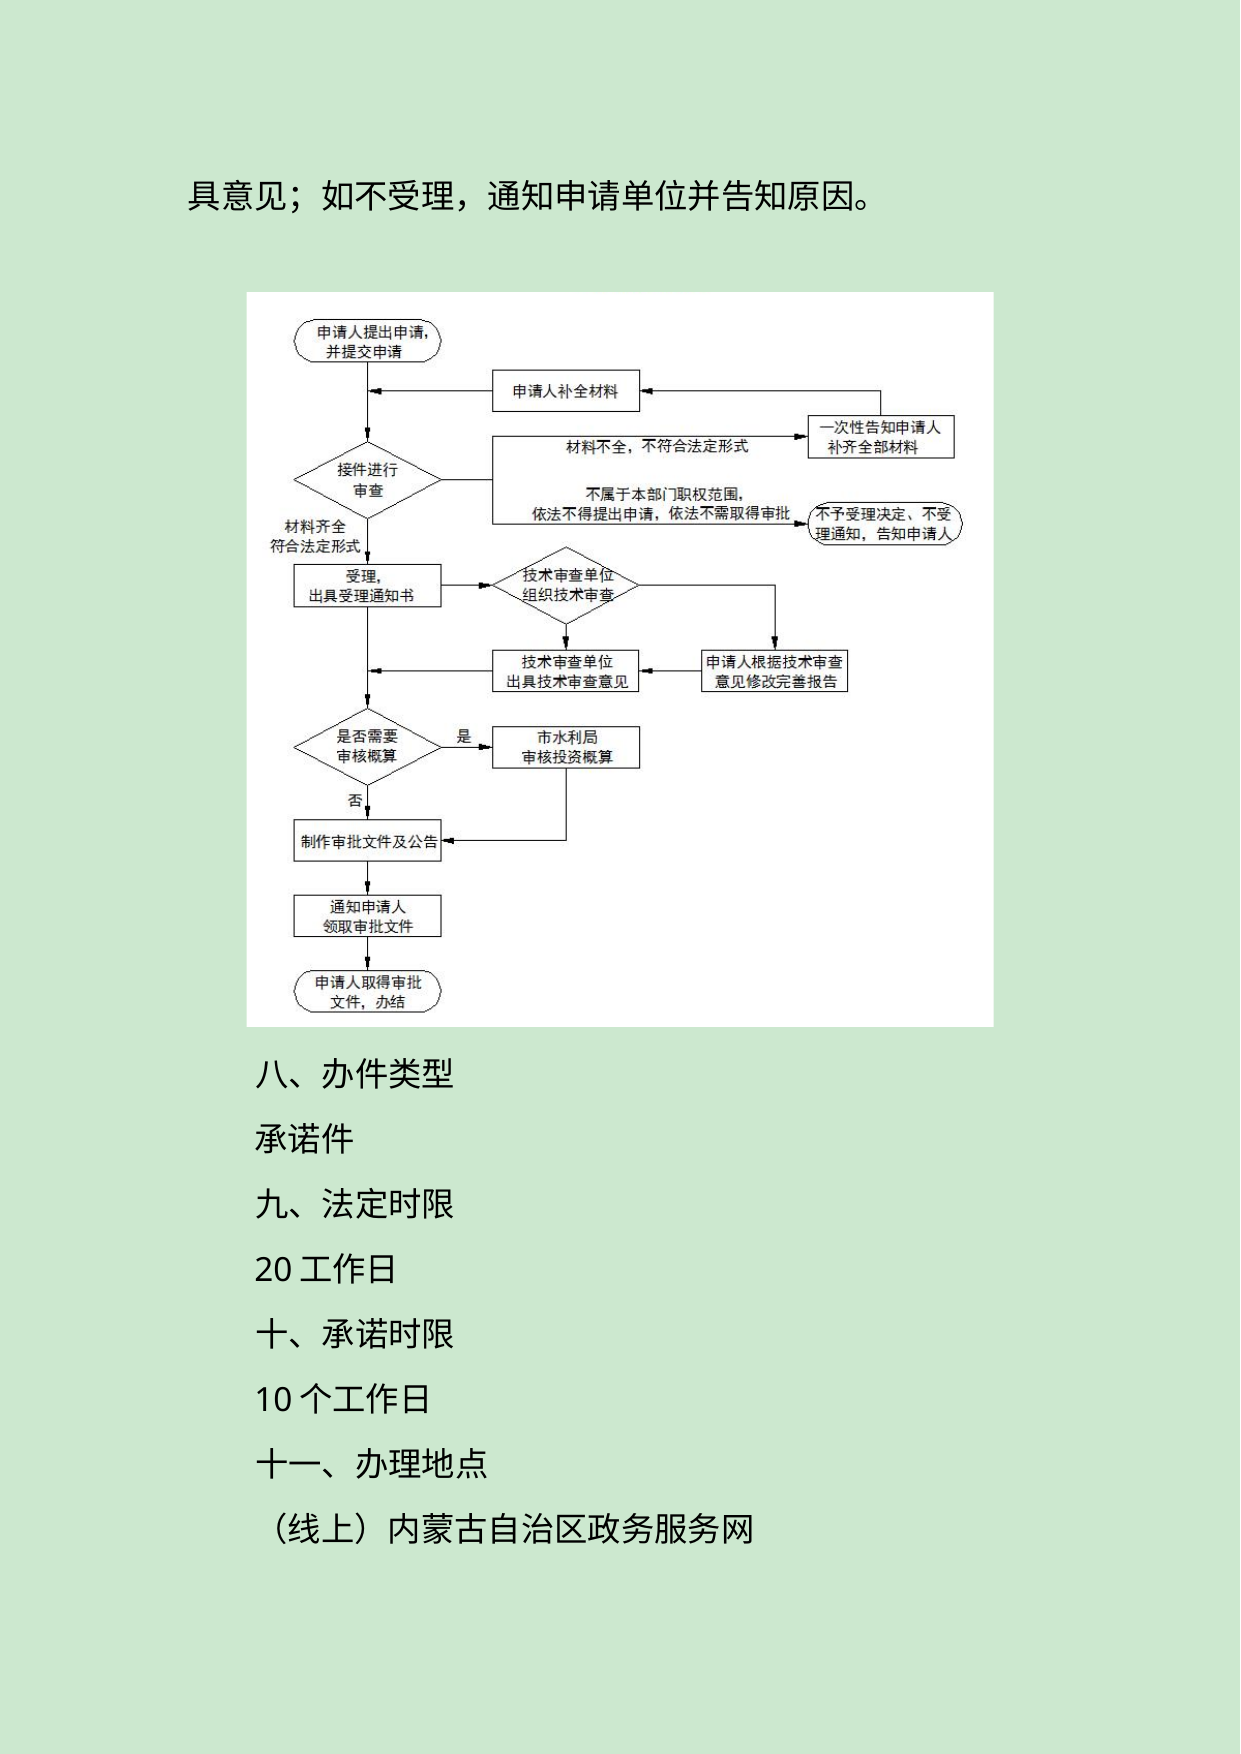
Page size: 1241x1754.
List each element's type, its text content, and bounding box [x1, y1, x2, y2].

text 20工作日 [187, 1234, 1053, 1299]
list 承诺时限 [187, 1299, 1053, 1364]
text （线上）内蒙古自治区政务服务网 [187, 1494, 1053, 1559]
list 办件类型 [187, 1039, 1053, 1104]
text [187, 162, 1053, 227]
list 办理地点 [187, 1429, 1053, 1494]
list 法定时限 [187, 1169, 1053, 1234]
text 承诺件 [187, 1104, 1053, 1169]
picture [246, 292, 994, 1027]
text 10个工作日 [187, 1364, 1053, 1429]
